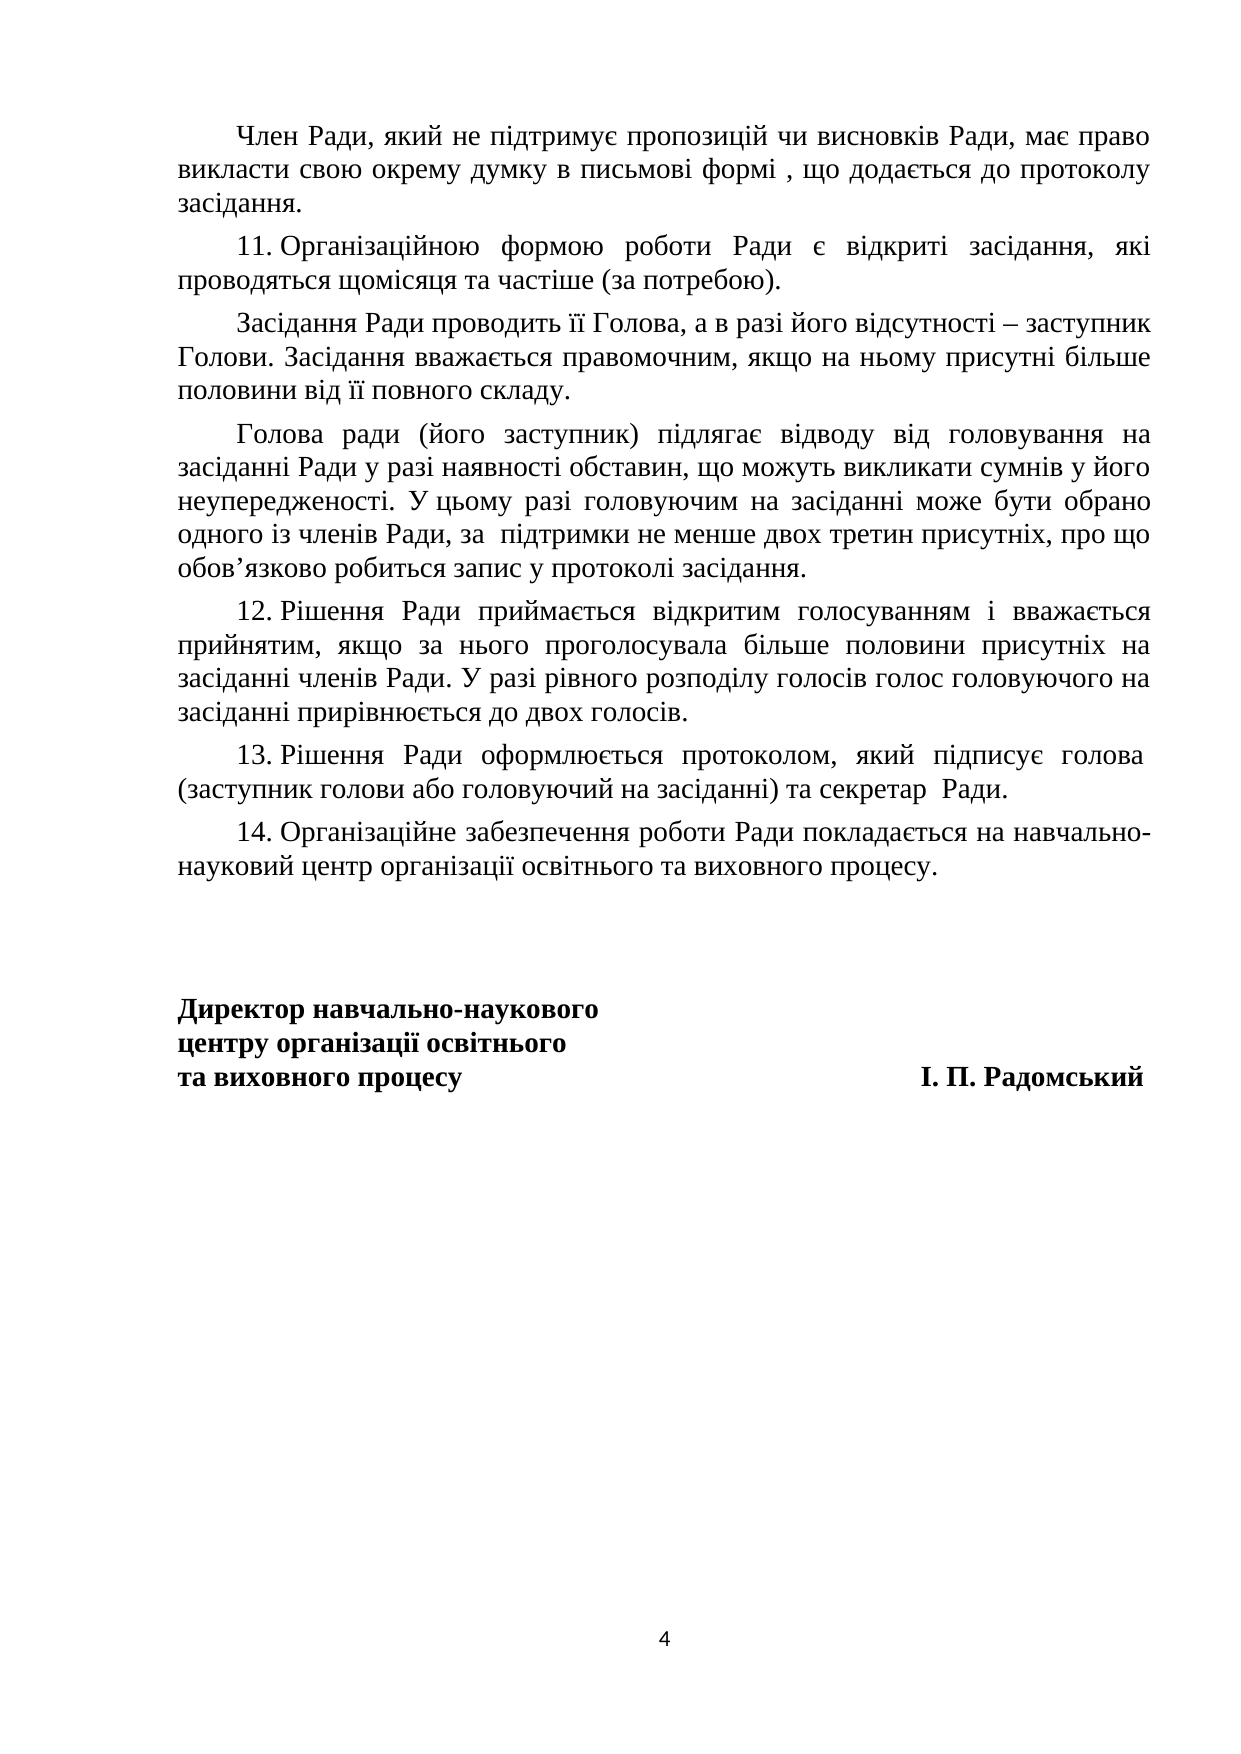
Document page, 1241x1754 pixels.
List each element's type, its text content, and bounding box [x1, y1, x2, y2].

text 11. Організаційною формою роботи Ради є відкриті засідання, які проводяться щомісяця та частіше (за потребою). [177, 228, 1152, 296]
text Голова ради (його заступник) підлягає відводу від головування на засіданні Ради у разі наявності обставин, що можуть викликати сумнів у його неупередженості. У цьому разі головуючим на засіданні може бути обрано одного із членів Ради, за підтримки не менше двох третин присутніх, про що обов’язково робиться запис у протоколі засідання. [177, 416, 1152, 583]
text центру організації освітнього [177, 1025, 1152, 1059]
text Член Ради, який не підтримує пропозицій чи висновків Ради, має право викласти свою окрему думку в письмові формі , що додається до протоколу засідання. [177, 118, 1152, 219]
text 14. Організаційне забезпечення роботи Ради покладається на навчально-науковий центр організації освітнього та виховного процесу. [177, 814, 1152, 881]
text Засідання Ради проводить її Голова, а в разі його відсутності – заступник Голови. Засідання вважається правомочним, якщо на ньому присутні більше половини від її повного складу. [177, 305, 1152, 406]
text 13. Рішення Ради оформлюється протоколом, який підписує голова (заступник голови або головуючий на засіданні) та секретар Ради. [177, 737, 1152, 804]
text 12. Рішення Ради приймається відкритим голосуванням і вважається прийнятим, якщо за нього проголосувала більше половини присутніх на засіданні членів Ради. У разі рівного розподілу голосів голос головуючого на засіданні прирівнюється до двох голосів. [177, 593, 1152, 727]
text Директор навчально-наукового [177, 992, 1152, 1025]
text та виховного процесу І. П. Радомський [177, 1059, 1152, 1092]
